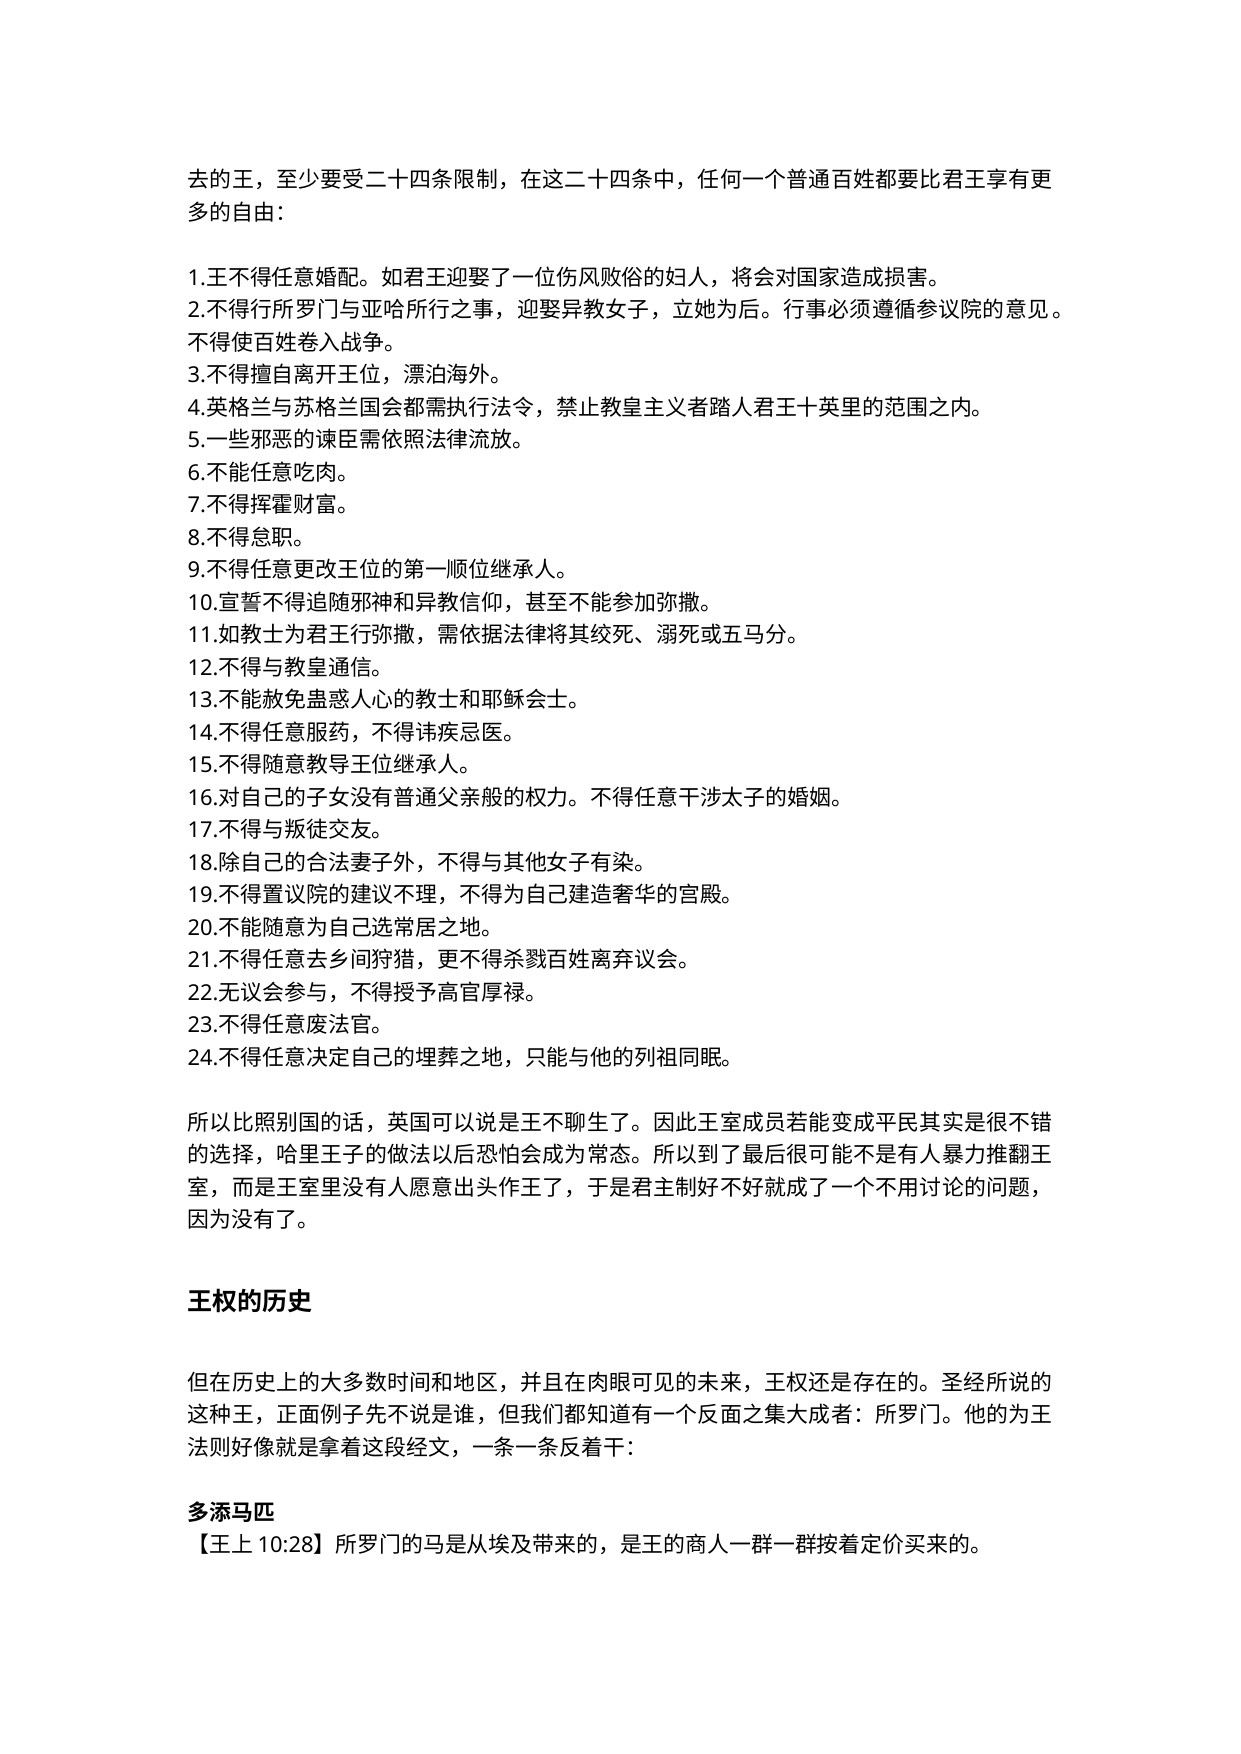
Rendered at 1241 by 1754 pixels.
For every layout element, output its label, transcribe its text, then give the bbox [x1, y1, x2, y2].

text 23.不得任意废法官。 [187, 1007, 1053, 1039]
text 14.不得任意服药，不得讳疾忌医。 [187, 714, 1053, 747]
text 2.不得行所罗门与亚哈所行之事，迎娶异教女子，立她为后。行事必须遵循参议院的意见。不得使百姓卷入战争。 [187, 292, 1053, 357]
text 11.如教士为君王行弥撒，需依据法律将其绞死、溺死或五马分。 [187, 617, 1053, 649]
text 9.不得任意更改王位的第一顺位继承人。 [187, 552, 1053, 584]
text 13.不能赦免蛊惑人心的教士和耶稣会士。 [187, 682, 1053, 714]
text 12.不得与教皇通信。 [187, 649, 1053, 682]
text 24.不得任意决定自己的埋葬之地，只能与他的列祖同眠。 [187, 1039, 1053, 1072]
text 3.不得擅自离开王位，漂泊海外。 [187, 357, 1053, 389]
text 22.无议会参与，不得授予高官厚禄。 [187, 974, 1053, 1007]
text 7.不得挥霍财富。 [187, 487, 1053, 519]
text 15.不得随意教导王位继承人。 [187, 747, 1053, 779]
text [187, 162, 1053, 227]
text 19.不得置议院的建议不理，不得为自己建造奢华的宫殿。 [187, 877, 1053, 909]
text 16.对自己的子女没有普通父亲般的权力。不得任意干涉太子的婚姻。 [187, 779, 1053, 812]
text 1.王不得任意婚配。如君王迎娶了一位伤风败俗的妇人，将会对国家造成损害。 [187, 259, 1053, 292]
text 4.英格兰与苏格兰国会都需执行法令，禁止教皇主义者踏人君王十英里的范围之内。 [187, 389, 1053, 422]
text 21.不得任意去乡间狩猎，更不得杀戮百姓离弃议会。 [187, 942, 1053, 974]
text 17.不得与叛徒交友。 [187, 812, 1053, 844]
text 多添马匹 [187, 1494, 1053, 1527]
text 但在历史上的大多数时间和地区，并且在肉眼可见的未来，王权还是存在的。圣经所说的这种王，正面例子先不说是谁，但我们都知道有一个反面之集大成者：所罗门。他的为王法则好像就是拿着这段经文，一条一条反着干： [187, 1364, 1053, 1462]
text 所以比照别国的话，英国可以说是王不聊生了。因此王室成员若能变成平民其实是很不错的选择，哈里王子的做法以后恐怕会成为常态。所以到了最后很可能不是有人暴力推翻王室，而是王室里没有人愿意出头作王了，于是君主制好不好就成了一个不用讨论的问题，因为没有了。 [187, 1104, 1053, 1234]
text 【王上10:28】所罗门的马是从埃及带来的，是王的商人一群一群按着定价买来的。 [187, 1527, 1053, 1559]
text 6.不能任意吃肉。 [187, 454, 1053, 487]
text 18.除自己的合法妻子外，不得与其他女子有染。 [187, 844, 1053, 877]
text 王权的历史 [187, 1267, 1053, 1332]
text 20.不能随意为自己选常居之地。 [187, 909, 1053, 942]
text 5.一些邪恶的谏臣需依照法律流放。 [187, 422, 1053, 454]
text 10.宣誓不得追随邪神和异教信仰，甚至不能参加弥撒。 [187, 584, 1053, 617]
text 8.不得怠职。 [187, 519, 1053, 552]
